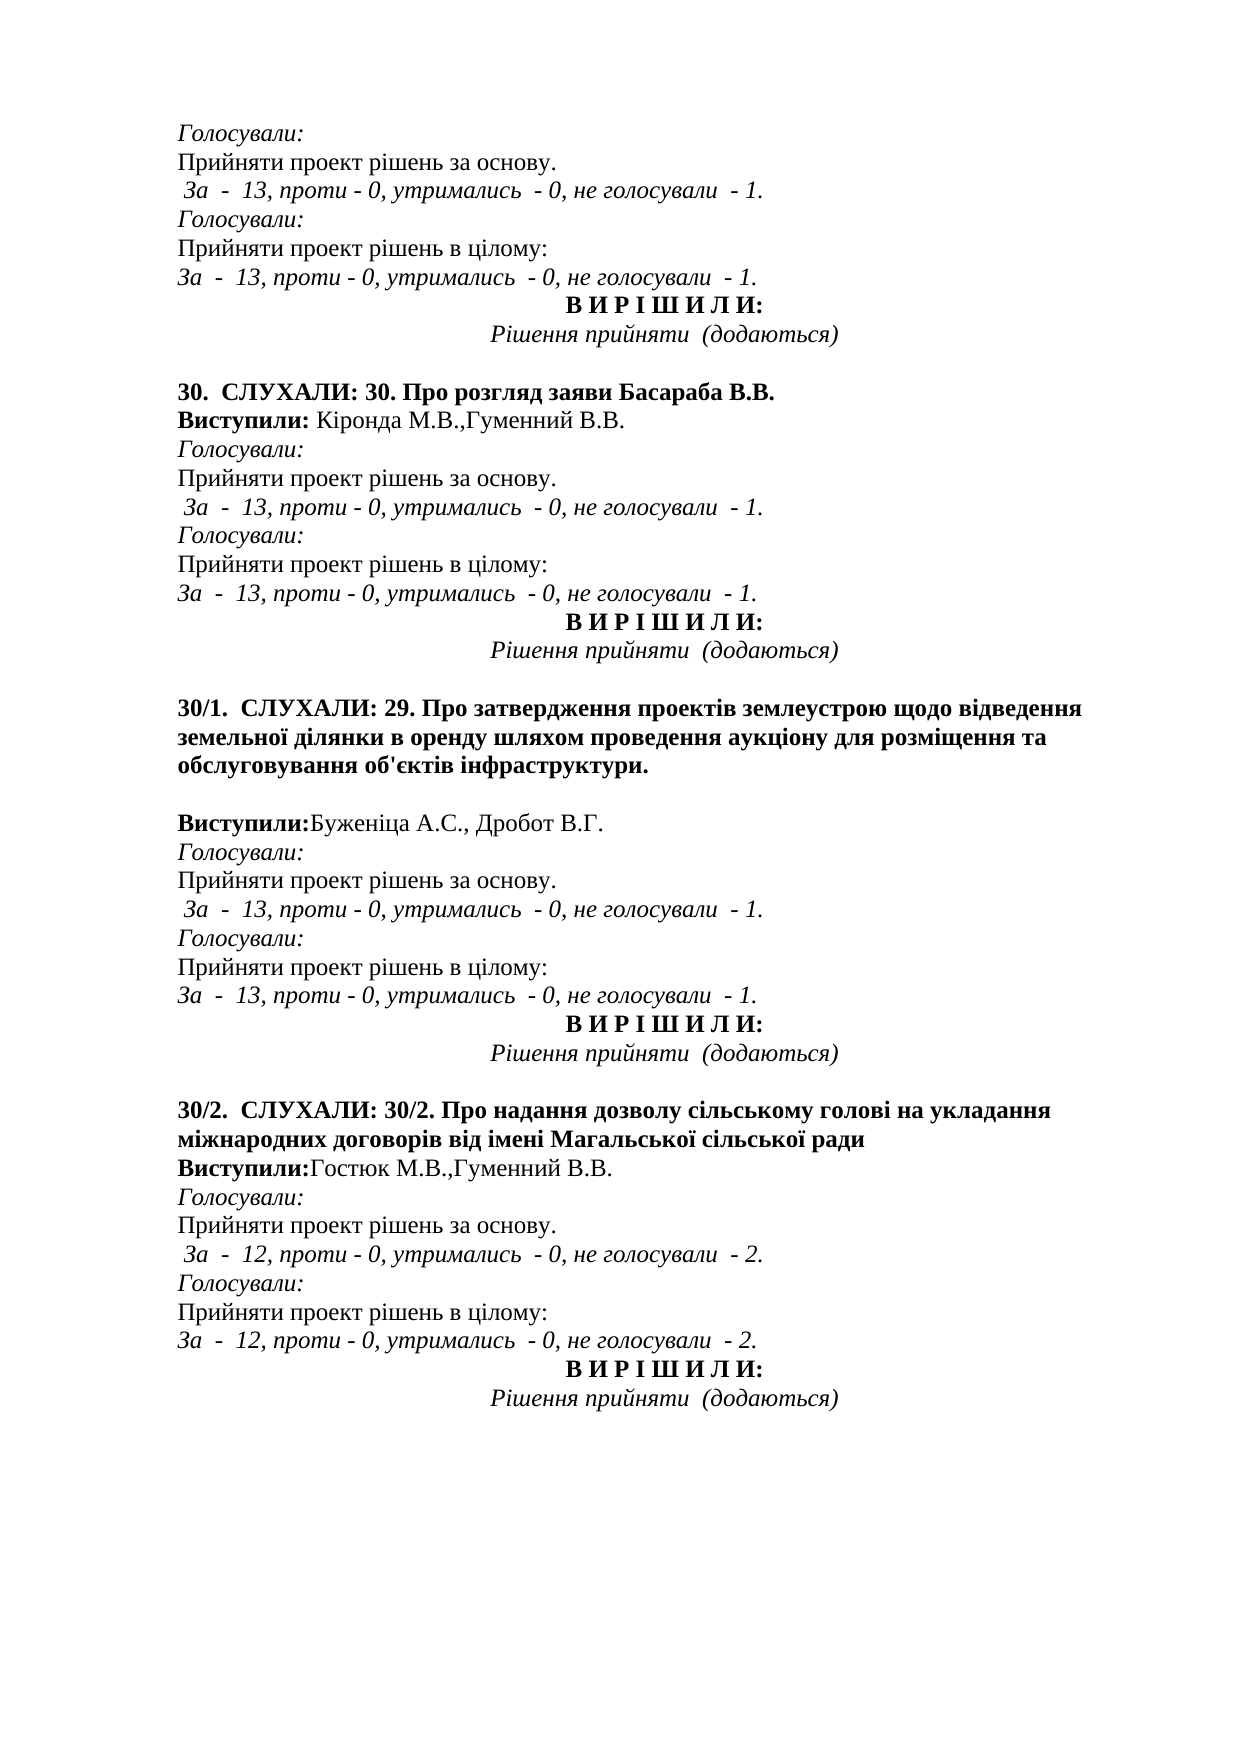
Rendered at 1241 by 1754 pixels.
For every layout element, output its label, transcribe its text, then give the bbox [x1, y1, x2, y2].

text В И Р І Ш И Л И: [177, 1354, 1152, 1383]
text Прийняти проект рішень за основу. [177, 147, 1152, 176]
text Прийняти проект рішень за основу. [177, 866, 1152, 894]
text За - 12, проти - 0, утримались - 0, не голосували - 2. [177, 1326, 1152, 1354]
text За - 13, проти - 0, утримались - 0, не голосували - 1. [177, 981, 1152, 1009]
text За - 13, проти - 0, утримались - 0, не голосували - 1. [177, 578, 1152, 607]
text В И Р І Ш И Л И: [177, 607, 1152, 636]
text Прийняти проект рішень за основу. [177, 1211, 1152, 1239]
text Голосували: [177, 204, 1152, 233]
text Голосували: [177, 118, 1152, 147]
text Прийняти проект рішень за основу. [177, 463, 1152, 492]
text Виступили:Гостюк М.В.,Гуменний В.В. [177, 1153, 1152, 1182]
text Голосували: [177, 1268, 1152, 1297]
text Голосували: [177, 923, 1152, 952]
text 30/2. СЛУХАЛИ: 30/2. Про надання дозволу сільському голові на укладання міжнародних договорів від імені Магальської сільської ради [177, 1096, 1152, 1153]
text Голосували: [177, 521, 1152, 549]
text 30. СЛУХАЛИ: 30. Про розгляд заяви Басараба В.В. [177, 377, 1152, 406]
text За - 13, проти - 0, утримались - 0, не голосували - 1. [177, 492, 1152, 521]
text Голосували: [177, 837, 1152, 866]
text За - 12, проти - 0, утримались - 0, не голосували - 2. [177, 1239, 1152, 1268]
text За - 13, проти - 0, утримались - 0, не голосували - 1. [177, 176, 1152, 204]
text 30/1. СЛУХАЛИ: 29. Про затвердження проектів землеустрою щодо відведення земельної ділянки в оренду шляхом проведення аукціону для розміщення та обслуговування об'єктів інфраструктури. [177, 693, 1152, 779]
text Рішення прийняти (додаються) [177, 1383, 1152, 1412]
text В И Р І Ш И Л И: [177, 291, 1152, 319]
text В И Р І Ш И Л И: [177, 1009, 1152, 1038]
text Прийняти проект рішень в цілому: [177, 1297, 1152, 1326]
text За - 13, проти - 0, утримались - 0, не голосували - 1. [177, 262, 1152, 291]
text Рішення прийняти (додаються) [177, 636, 1152, 664]
text Голосували: [177, 434, 1152, 463]
text Рішення прийняти (додаються) [177, 1038, 1152, 1067]
text Прийняти проект рішень в цілому: [177, 952, 1152, 981]
text Прийняти проект рішень в цілому: [177, 233, 1152, 262]
text За - 13, проти - 0, утримались - 0, не голосували - 1. [177, 894, 1152, 923]
text Прийняти проект рішень в цілому: [177, 549, 1152, 578]
text Виступили: Кіронда М.В.,Гуменний В.В. [177, 406, 1152, 434]
text Виступили:Буженіца А.С., Дробот В.Г. [177, 808, 1152, 837]
text Рішення прийняти (додаються) [177, 319, 1152, 348]
text Голосували: [177, 1182, 1152, 1211]
